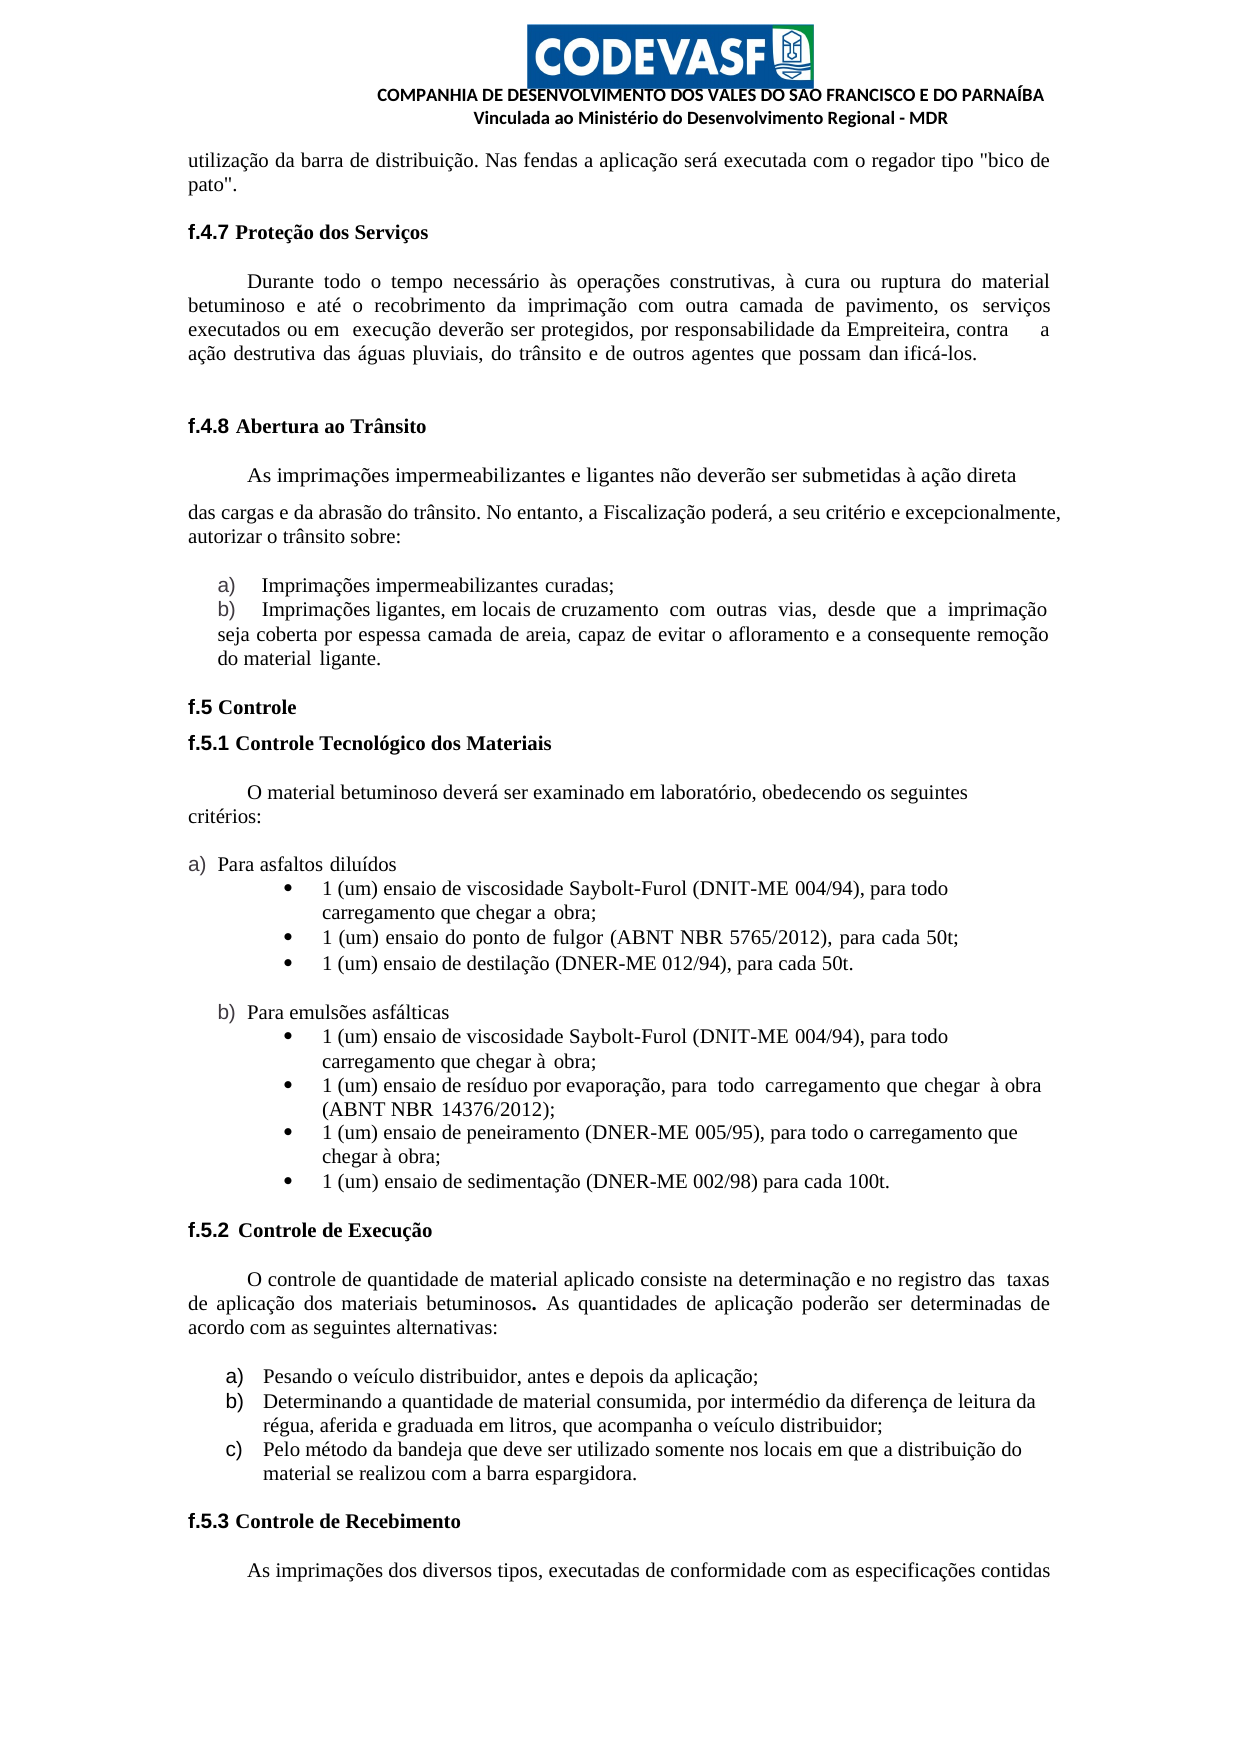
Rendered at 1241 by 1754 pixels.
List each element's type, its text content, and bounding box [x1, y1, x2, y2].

list 1 (um) ensaio de resíduo por evaporação, para todo carregamento que chegar à obra (ABNT NBR 14376/2012); [284, 1073, 1051, 1121]
list 1 (um) ensaio de peneiramento (DNER-ME 005/95), para todo o carregamento que chegar à obra; [284, 1121, 1050, 1168]
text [188, 1558, 1052, 1582]
list Para emulsões asfálticas [217, 1000, 1063, 1024]
list 1 (um) ensaio de viscosidade Saybolt-Furol (DNIT-ME 004/94), para todo carregamento que chegar a obra; [284, 876, 1051, 924]
subtitle Controle de Execução [188, 1218, 1063, 1242]
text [188, 148, 1052, 196]
text As imprimações impermeabilizantes e ligantes não deverão ser submetidas à ação direta [247, 463, 1063, 487]
text das cargas e da abrasão do trânsito. No entanto, a Fiscalização poderá, a seu critério e excepcionalmente, autorizar o trânsito sobre: [188, 500, 1063, 548]
text Durante todo o tempo necessário às operações construtivas, à cura ou ruptura do material betuminoso e até o recobrimento da imprimação com outra camada de pavimento, os serviços executados ou em execução deverão ser protegidos, por responsabilidade da Empreiteira, contra a ação destrutiva das águas pluviais, do trânsito e de outros agentes que possam dan ificá-los. [188, 269, 1051, 365]
list Imprimações impermeabilizantes curadas; [217, 573, 1063, 597]
list Para asfaltos diluídos [188, 852, 1063, 876]
subtitle Controle [188, 694, 1063, 719]
subtitle Abertura ao Trânsito [188, 414, 1063, 438]
list Imprimações ligantes, em locais de cruzamento com outras vias, desde que a imprimação seja coberta por espessa camada de areia, capaz de evitar o afloramento e a consequente remoção do material ligante. [217, 597, 1050, 669]
list Determinando a quantidade de material consumida, por intermédio da diferença de leitura da régua, aferida e graduada em litros, que acompanha o veículo distribuidor; [225, 1388, 1051, 1437]
text O material betuminoso deverá ser examinado em laboratório, obedecendo os seguintes critérios: [188, 780, 1046, 828]
subtitle Proteção dos Serviços [188, 220, 1063, 244]
subtitle Controle de Recebimento [188, 1509, 1063, 1533]
picture [527, 24, 814, 89]
list 1 (um) ensaio de viscosidade Saybolt-Furol (DNIT-ME 004/94), para todo carregamento que chegar à obra; [284, 1024, 1051, 1073]
list Pesando o veículo distribuidor, antes e depois da aplicação; [225, 1364, 1063, 1388]
list 1 (um) ensaio de sedimentação (DNER-ME 002/98) para cada 100t. [284, 1168, 1063, 1193]
list 1 (um) ensaio de destilação (DNER-ME 012/94), para cada 50t. [284, 950, 1063, 975]
list 1 (um) ensaio do ponto de fulgor (ABNT NBR 5765/2012), para cada 50t; [284, 924, 1063, 950]
text O controle de quantidade de material aplicado consiste na determinação e no registro das taxas de aplicação dos materiais betuminosos. As quantidades de aplicação poderão ser determinadas de acordo com as seguintes alternativas: [188, 1267, 1051, 1339]
list Pelo método da bandeja que deve ser utilizado somente nos locais em que a distribuição do material se realizou com a barra espargidora. [225, 1437, 1051, 1485]
list Controle Tecnológico dos Materiais [188, 731, 1063, 755]
